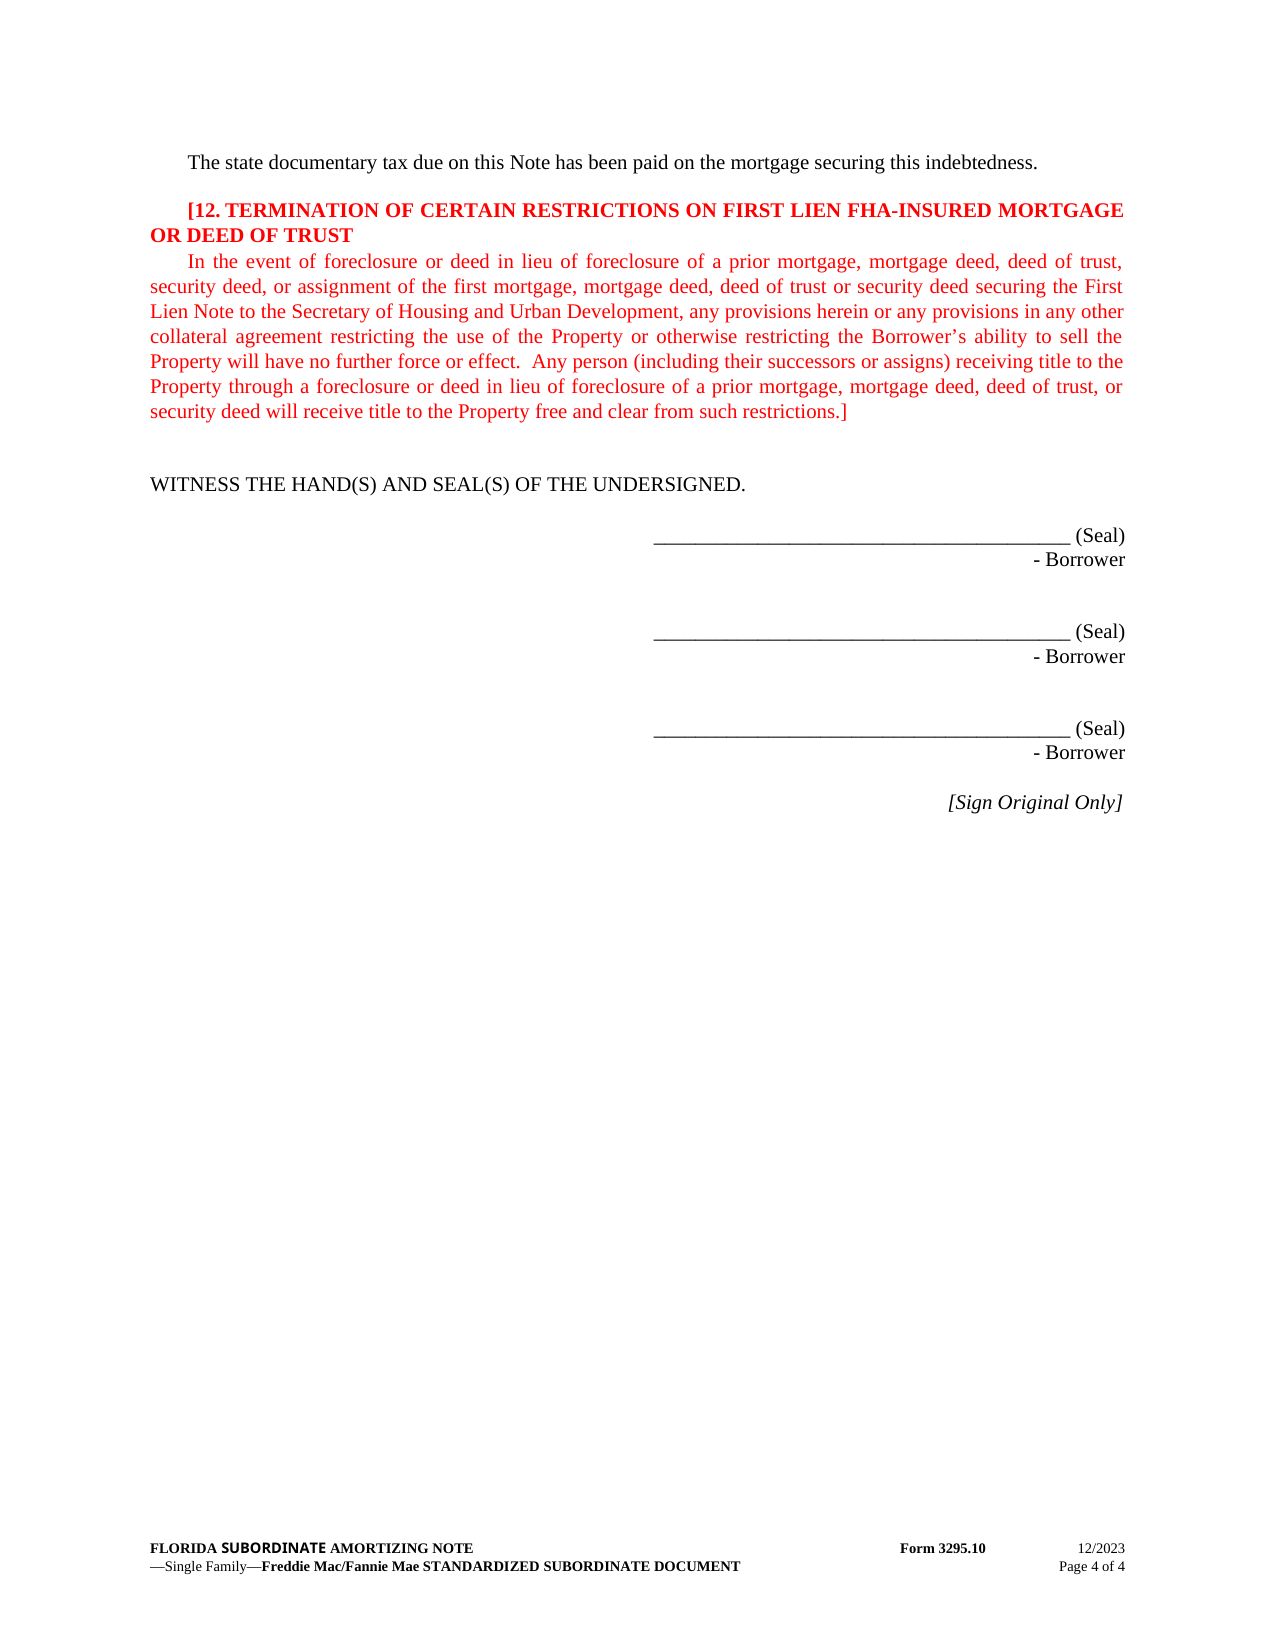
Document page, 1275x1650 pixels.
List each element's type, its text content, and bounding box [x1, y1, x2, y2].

text - Borrower [150, 547, 1125, 571]
text [12. TERMINATION OF CERTAIN RESTRICTIONS ON FIRST LIEN FHA-INSURED MORTGAGE OR DEED OF TRUST [150, 198, 1125, 247]
text ________________________________________ (Seal) [150, 716, 1125, 740]
text [Sign Original Only] [150, 788, 1125, 815]
text WITNESS THE HAND(S) AND SEAL(S) OF THE UNDERSIGNED. [150, 472, 1125, 496]
text ________________________________________ (Seal) [150, 523, 1125, 547]
text ________________________________________ (Seal) [150, 619, 1125, 643]
text - Borrower [150, 643, 1125, 668]
text - Borrower [150, 740, 1125, 764]
text The state documentary tax due on this Note has been paid on the mortgage securing this indebtedness. [187, 150, 1050, 174]
text In the event of foreclosure or deed in lieu of foreclosure of a prior mortgage, mortgage deed, deed of trust, security deed, or assignment of the first mortgage, mortgage deed, deed of trust or security deed securing the First Lien Note to the Secretary of Housing and Urban Development, any provisions herein or any provisions in any other collateral agreement restricting the use of the Property or otherwise restricting the Borrower’s ability to sell the Property will have no further force or effect. Any person (including their successors or assigns) receiving title to the Property through a foreclosure or deed in lieu of foreclosure of a prior mortgage, mortgage deed, deed of trust, or security deed will receive title to the Property free and clear from such restrictions.] [150, 248, 1125, 423]
